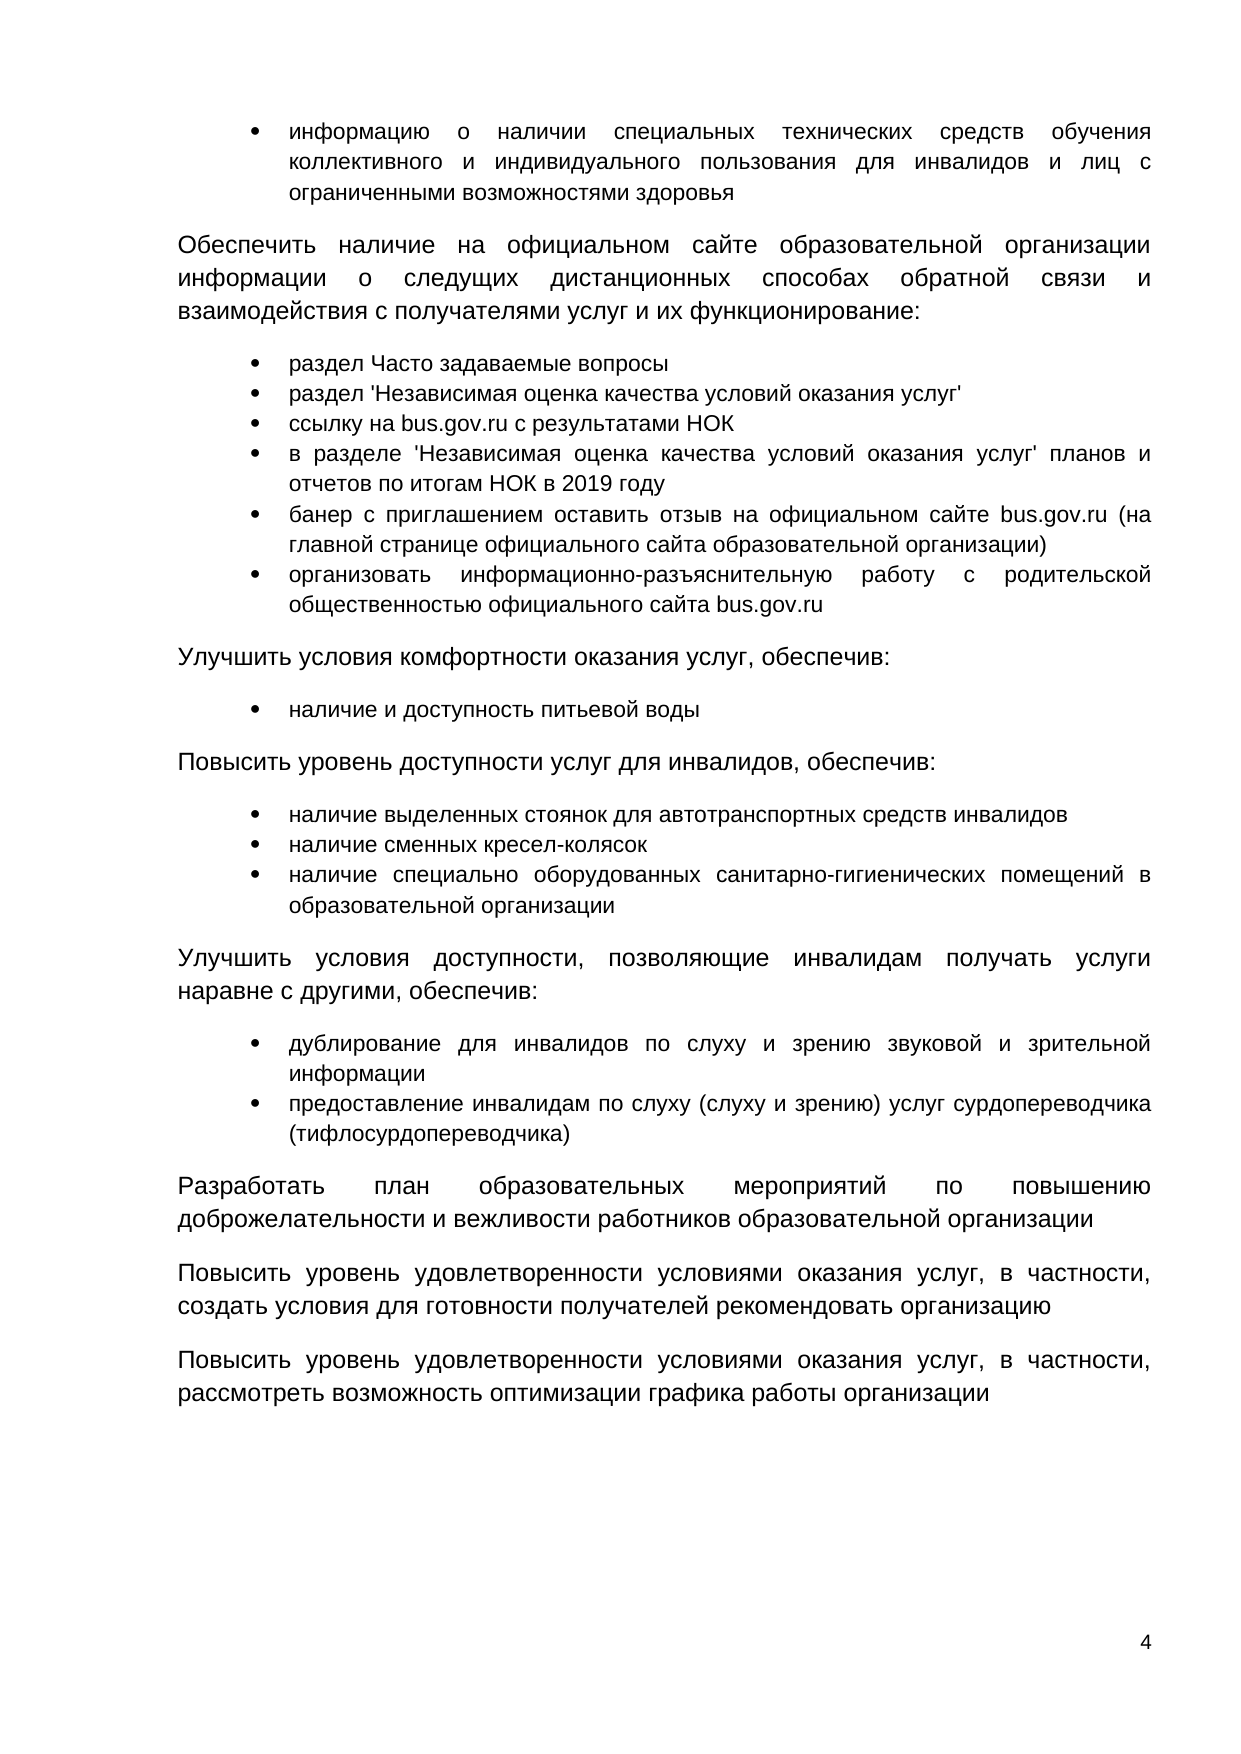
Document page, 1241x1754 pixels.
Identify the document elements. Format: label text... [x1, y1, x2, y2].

text Повысить уровень доступности услуг для инвалидов, обеспечив: [177, 747, 1152, 776]
text Повысить уровень удовлетворенности условиями оказания услуг, в частности, рассмотреть возможность оптимизации графика работы организации [177, 1345, 1152, 1407]
list дублирование для инвалидов по слуху и зрению звуковой и зрительной информации [251, 1029, 1152, 1086]
list организовать информационно-разъяснительную работу с родительской общественностью официального сайта bus.gov.ru [251, 561, 1152, 617]
list информацию о наличии специальных технических средств обучения коллективного и индивидуального пользования для инвалидов и лиц с ограниченными возможностями здоровья [251, 118, 1152, 205]
text Улучшить условия комфортности оказания услуг, обеспечив: [177, 642, 1152, 671]
list наличие выделенных стоянок для автотранспортных средств инвалидов [251, 801, 1152, 827]
text Повысить уровень удовлетворенности условиями оказания услуг, в частности, создать условия для готовности получателей рекомендовать организацию [177, 1258, 1152, 1320]
list в разделе 'Независимая оценка качества условий оказания услуг' планов и отчетов по итогам НОК в 2019 году [251, 440, 1152, 497]
text Разработать план образовательных мероприятий по повышению доброжелательности и вежливости работников образовательной организации [177, 1171, 1152, 1233]
list наличие специально оборудованных санитарно-гигиенических помещений в образовательной организации [251, 861, 1152, 918]
list раздел Часто задаваемые вопросы [251, 349, 1152, 376]
list наличие сменных кресел-колясок [251, 831, 1152, 857]
list банер с приглашением оставить отзыв на официальном сайте bus.gov.ru (на главной странице официального сайта образовательной организации) [251, 501, 1152, 557]
list раздел 'Независимая оценка качества условий оказания услуг' [251, 380, 1152, 406]
list наличие и доступность питьевой воды [251, 696, 1152, 722]
text Улучшить условия доступности, позволяющие инвалидам получать услуги наравне с другими, обеспечив: [177, 943, 1152, 1004]
text Обеспечить наличие на официальном сайте образовательной организации информации о следущих дистанционных способах обратной связи и взаимодействия с получателями услуг и их функционирование: [177, 229, 1152, 324]
list ссылку на bus.gov.ru с результатами НОК [251, 410, 1152, 436]
list предоставление инвалидам по слуху (слуху и зрению) услуг сурдопереводчика (тифлосурдопереводчика) [251, 1090, 1152, 1146]
